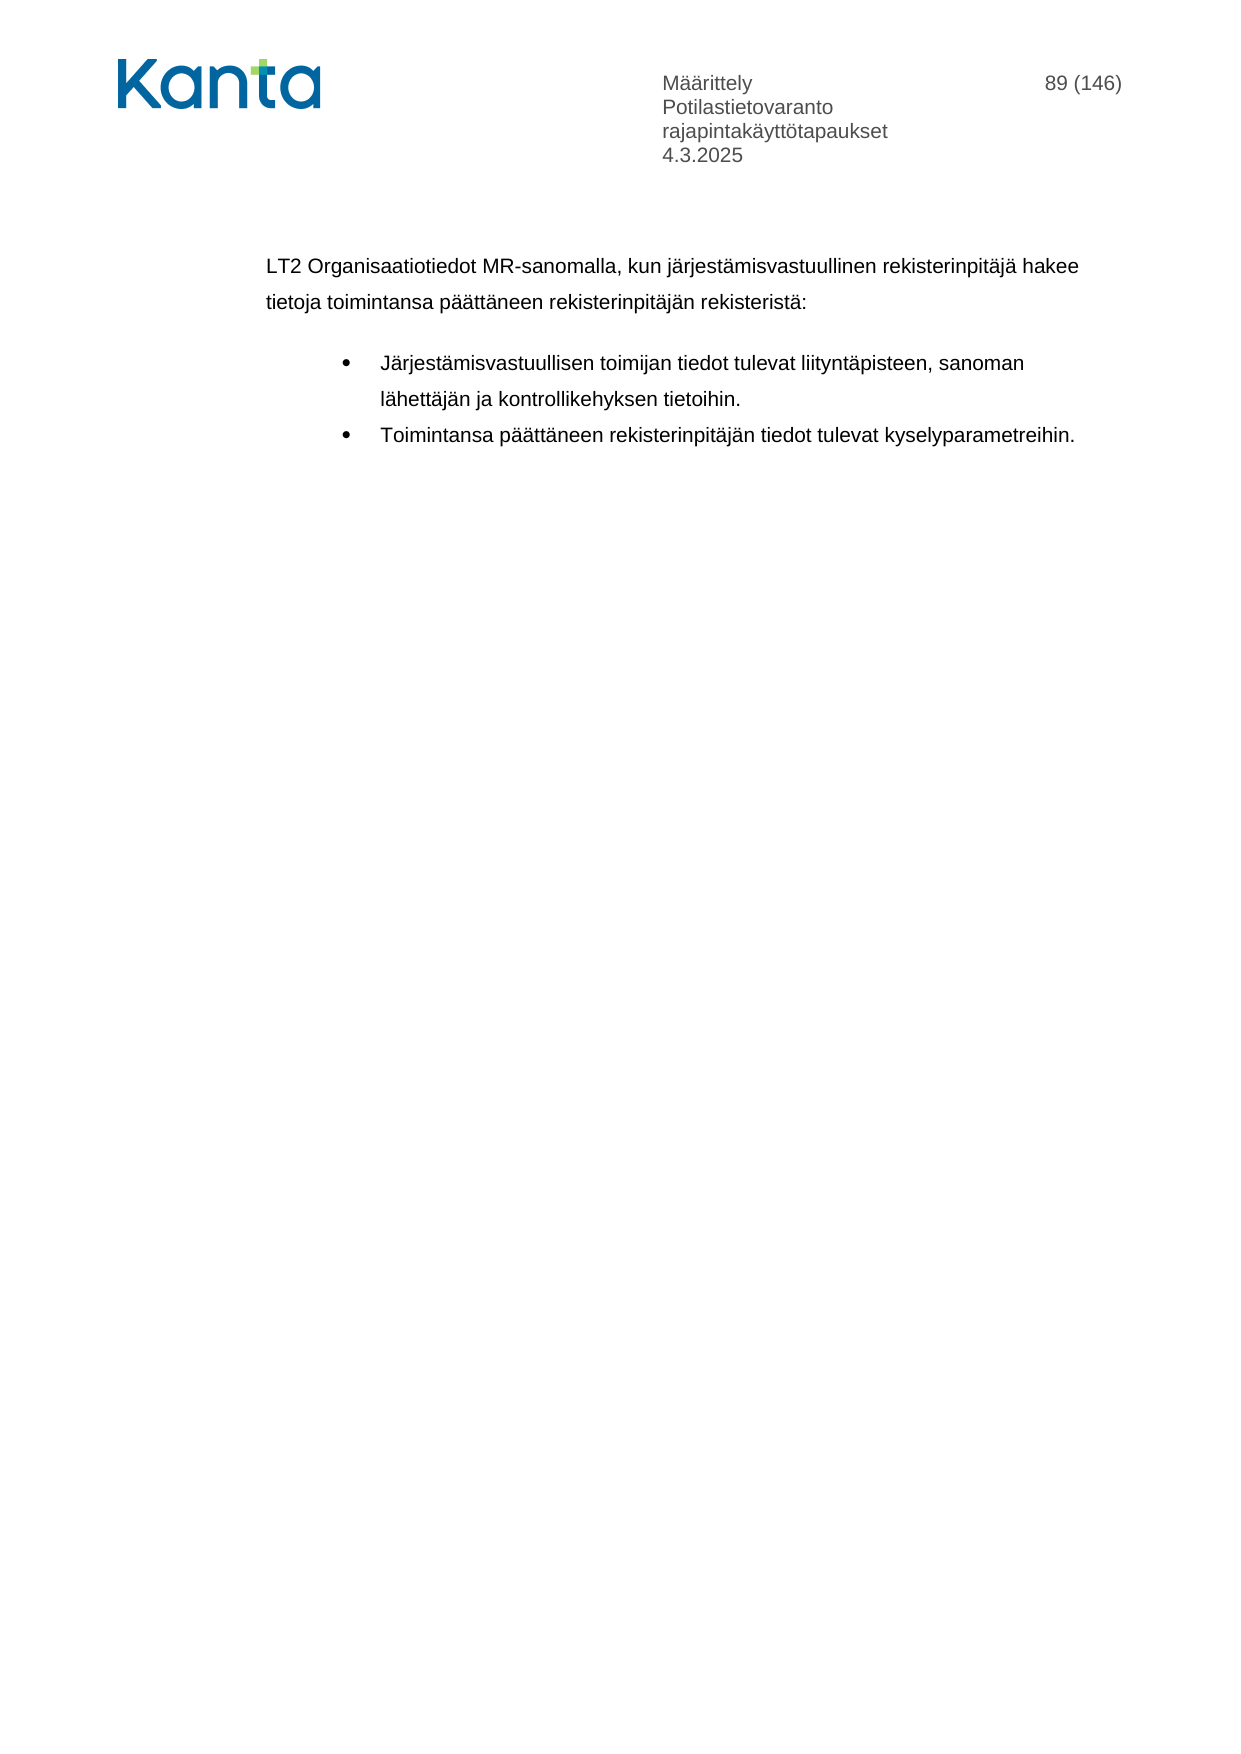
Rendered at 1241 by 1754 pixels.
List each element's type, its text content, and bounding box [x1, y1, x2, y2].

picture [118, 59, 321, 109]
list Toimintansa päättäneen rekisterinpitäjän tiedot tulevat kyselyparametreihin. [343, 423, 1107, 447]
list Järjestämisvastuullisen toimijan tiedot tulevat liityntäpisteen, sanoman lähettäjän ja kontrollikehyksen tietoihin. [343, 351, 1107, 411]
text LT2 Organisaatiotiedot MR-sanomalla, kun järjestämisvastuullinen rekisterinpitäjä hakee tietoja toimintansa päättäneen rekisterinpitäjän rekisteristä: [266, 254, 1107, 314]
